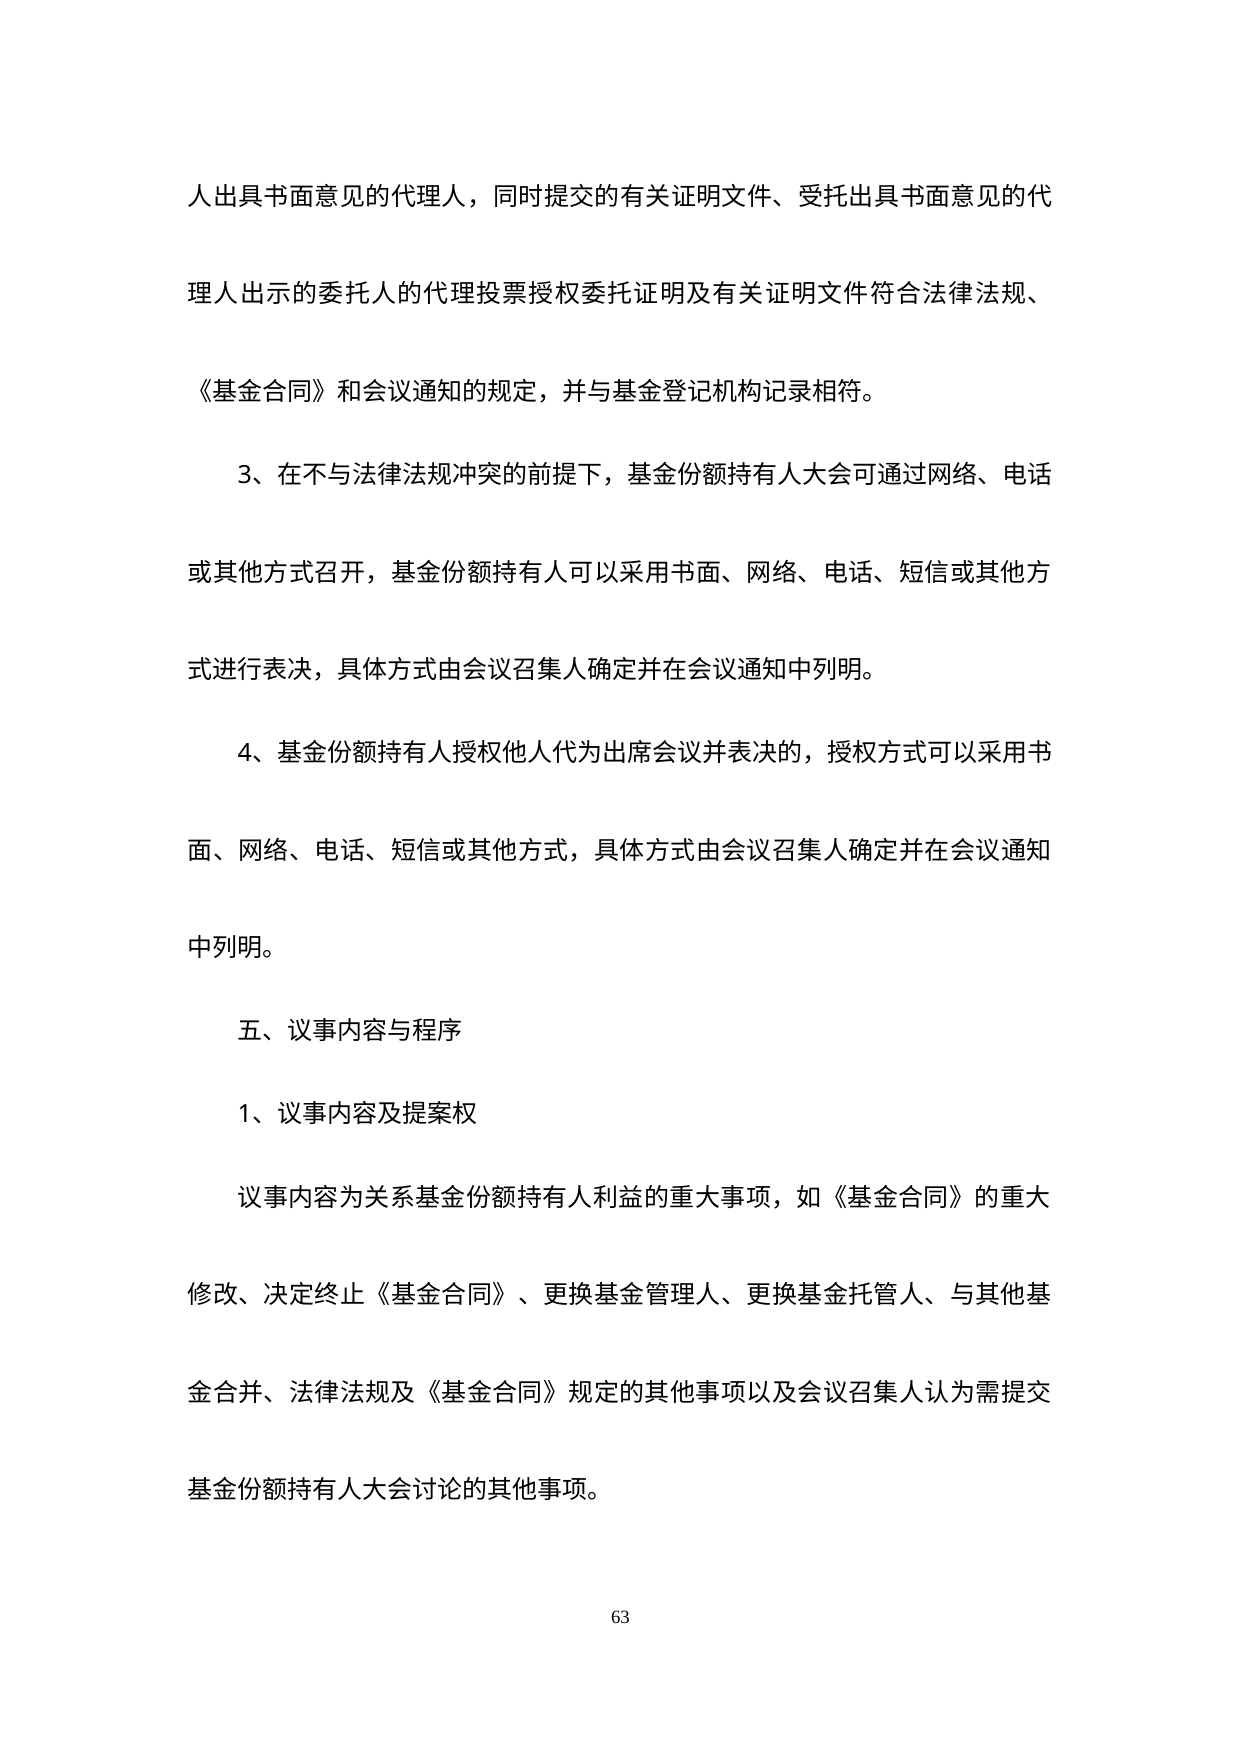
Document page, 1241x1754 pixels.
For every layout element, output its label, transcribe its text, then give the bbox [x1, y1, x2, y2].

text 1、议事内容及提案权 [187, 1079, 1053, 1144]
text 3、在不与法律法规冲突的前提下，基金份额持有人大会可通过网络、电话或其他方式召开，基金份额持有人可以采用书面、网络、电话、短信或其他方式进行表决，具体方式由会议召集人确定并在会议通知中列明。 [187, 440, 1053, 700]
text 4、基金份额持有人授权他人代为出席会议并表决的，授权方式可以采用书面、网络、电话、短信或其他方式，具体方式由会议召集人确定并在会议通知中列明。 [187, 718, 1053, 978]
text 议事内容为关系基金份额持有人利益的重大事项，如《基金合同》的重大修改、决定终止《基金合同》、更换基金管理人、更换基金托管人、与其他基金合并、法律法规及《基金合同》规定的其他事项以及会议召集人认为需提交基金份额持有人大会讨论的其他事项。 [187, 1163, 1053, 1520]
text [187, 162, 1053, 422]
text 五、议事内容与程序 [187, 996, 1053, 1061]
